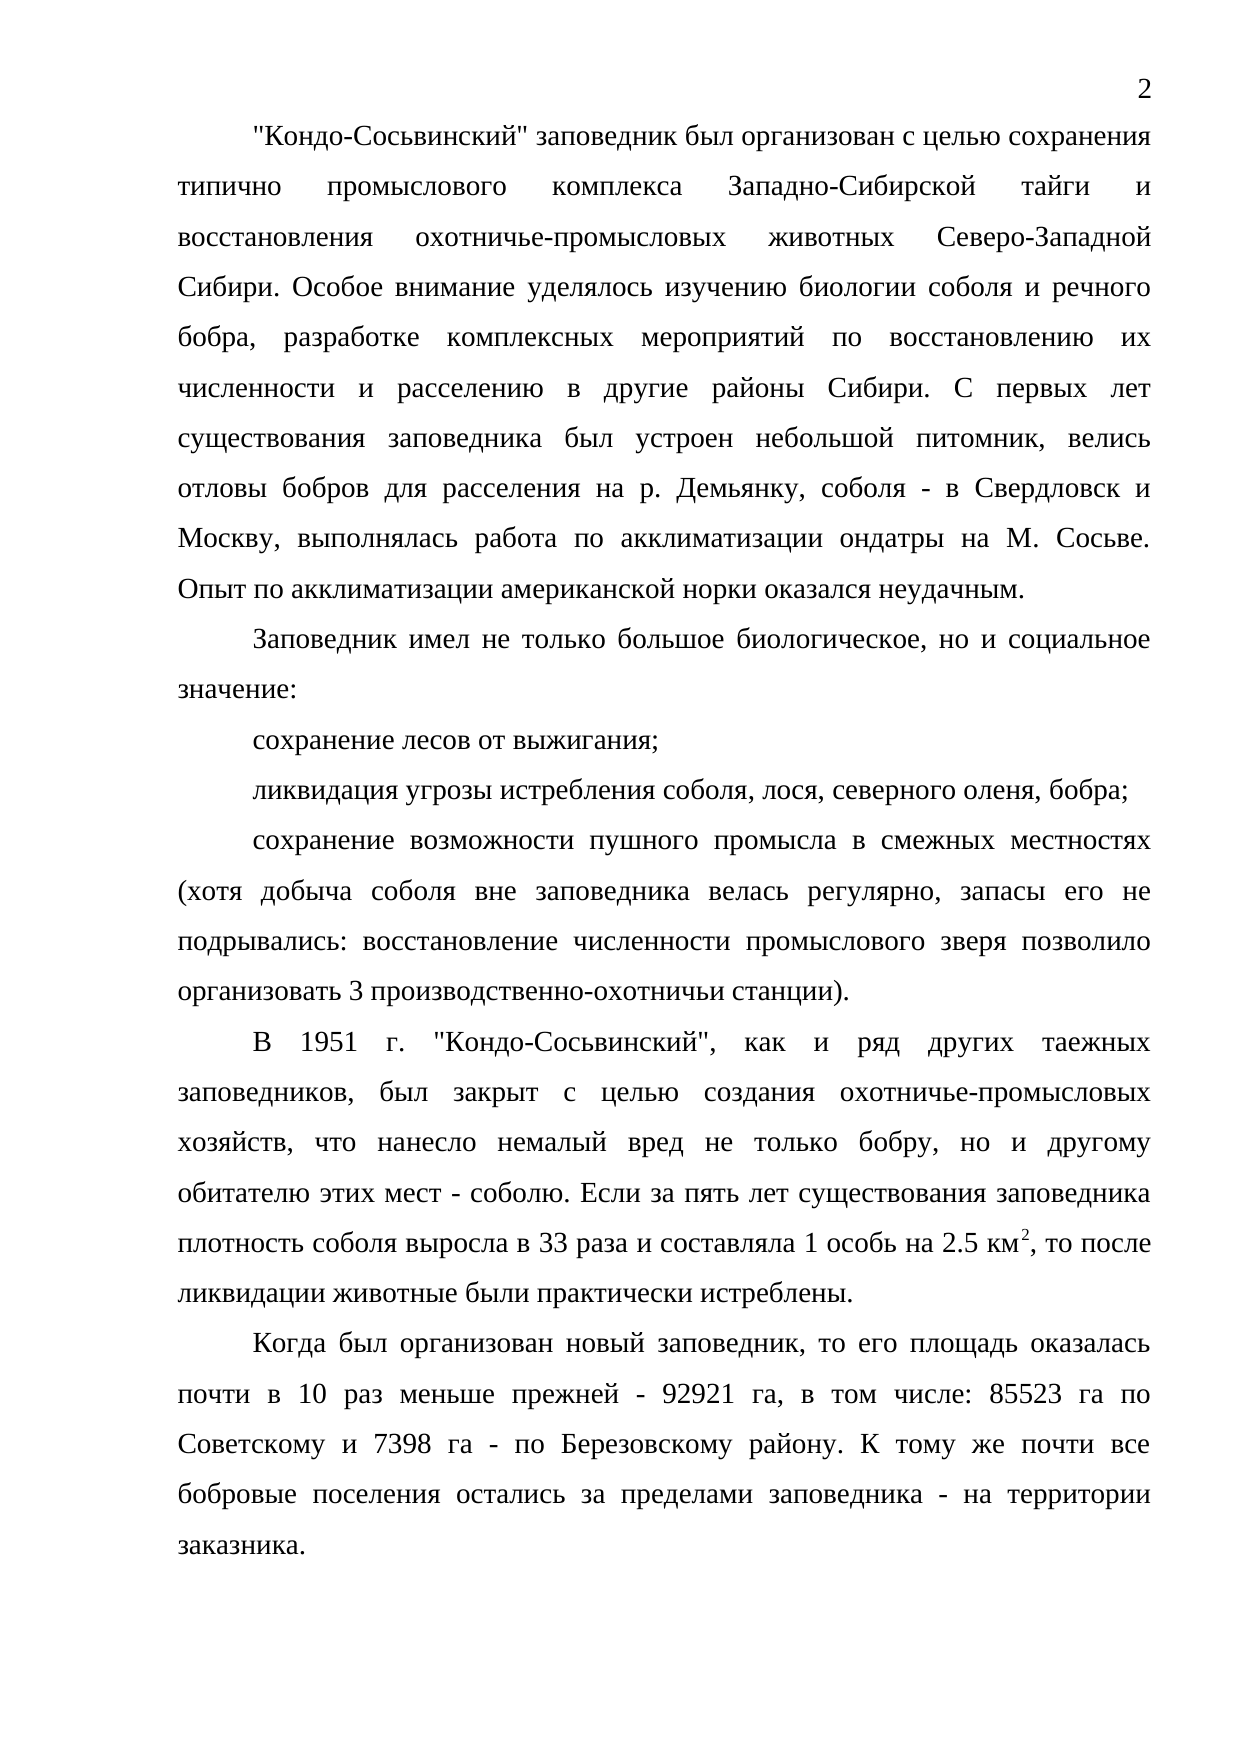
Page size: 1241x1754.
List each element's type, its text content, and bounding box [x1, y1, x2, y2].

text ликвидация угрозы истребления соболя, лося, северного оленя, бобра; [177, 772, 1152, 806]
text "Кондо-Сосьвинский" заповедник был организован с целью сохранения типично промыслового комплекса Западно-Сибирской тайги и восстановления охотничье-промысловых животных Северо-Западной Сибири. Особое внимание уделялось изучению биологии соболя и речного бобра, разработке комплексных мероприятий по восстановлению их численности и расселению в другие районы Сибири. С первых лет существования заповедника был устроен небольшой питомник, велись отловы бобров для расселения на р. Демьянку, соболя - в Свердловск и Москву, выполнялась работа по акклиматизации ондатры на М. Сосьве. Опыт по акклиматизации американской норки оказался неудачным. [177, 118, 1152, 604]
text Заповедник имел не только большое биологическое, но и социальное значение: [177, 621, 1152, 705]
text сохранение лесов от выжигания; [177, 722, 1152, 755]
text В 1951 г. "Кондо-Сосьвинский", как и ряд других таежных заповедников, был закрыт с целью создания охотничье-промысловых хозяйств, что нанесло немалый вред не только бобру, но и другому обитателю этих мест - соболю. Если за пять лет существования заповедника плотность соболя выросла в 33 раза и составляла 1 особь на 2.5 км2, то после ликвидации животные были практически истреблены. [177, 1024, 1152, 1309]
text Когда был организован новый заповедник, то его площадь оказалась почти в 10 раз меньше прежней - 92921 га, в том числе: 85523 га по Советскому и 7398 га - по Березовскому району. К тому же почти все бобровые поселения остались за пределами заповедника - на территории заказника. [177, 1326, 1152, 1560]
text сохранение возможности пушного промысла в смежных местностях (хотя добыча соболя вне заповедника велась регулярно, запасы его не подрывались: восстановление численности промыслового зверя позволило организовать 3 производственно-охотничьи станции). [177, 822, 1152, 1007]
